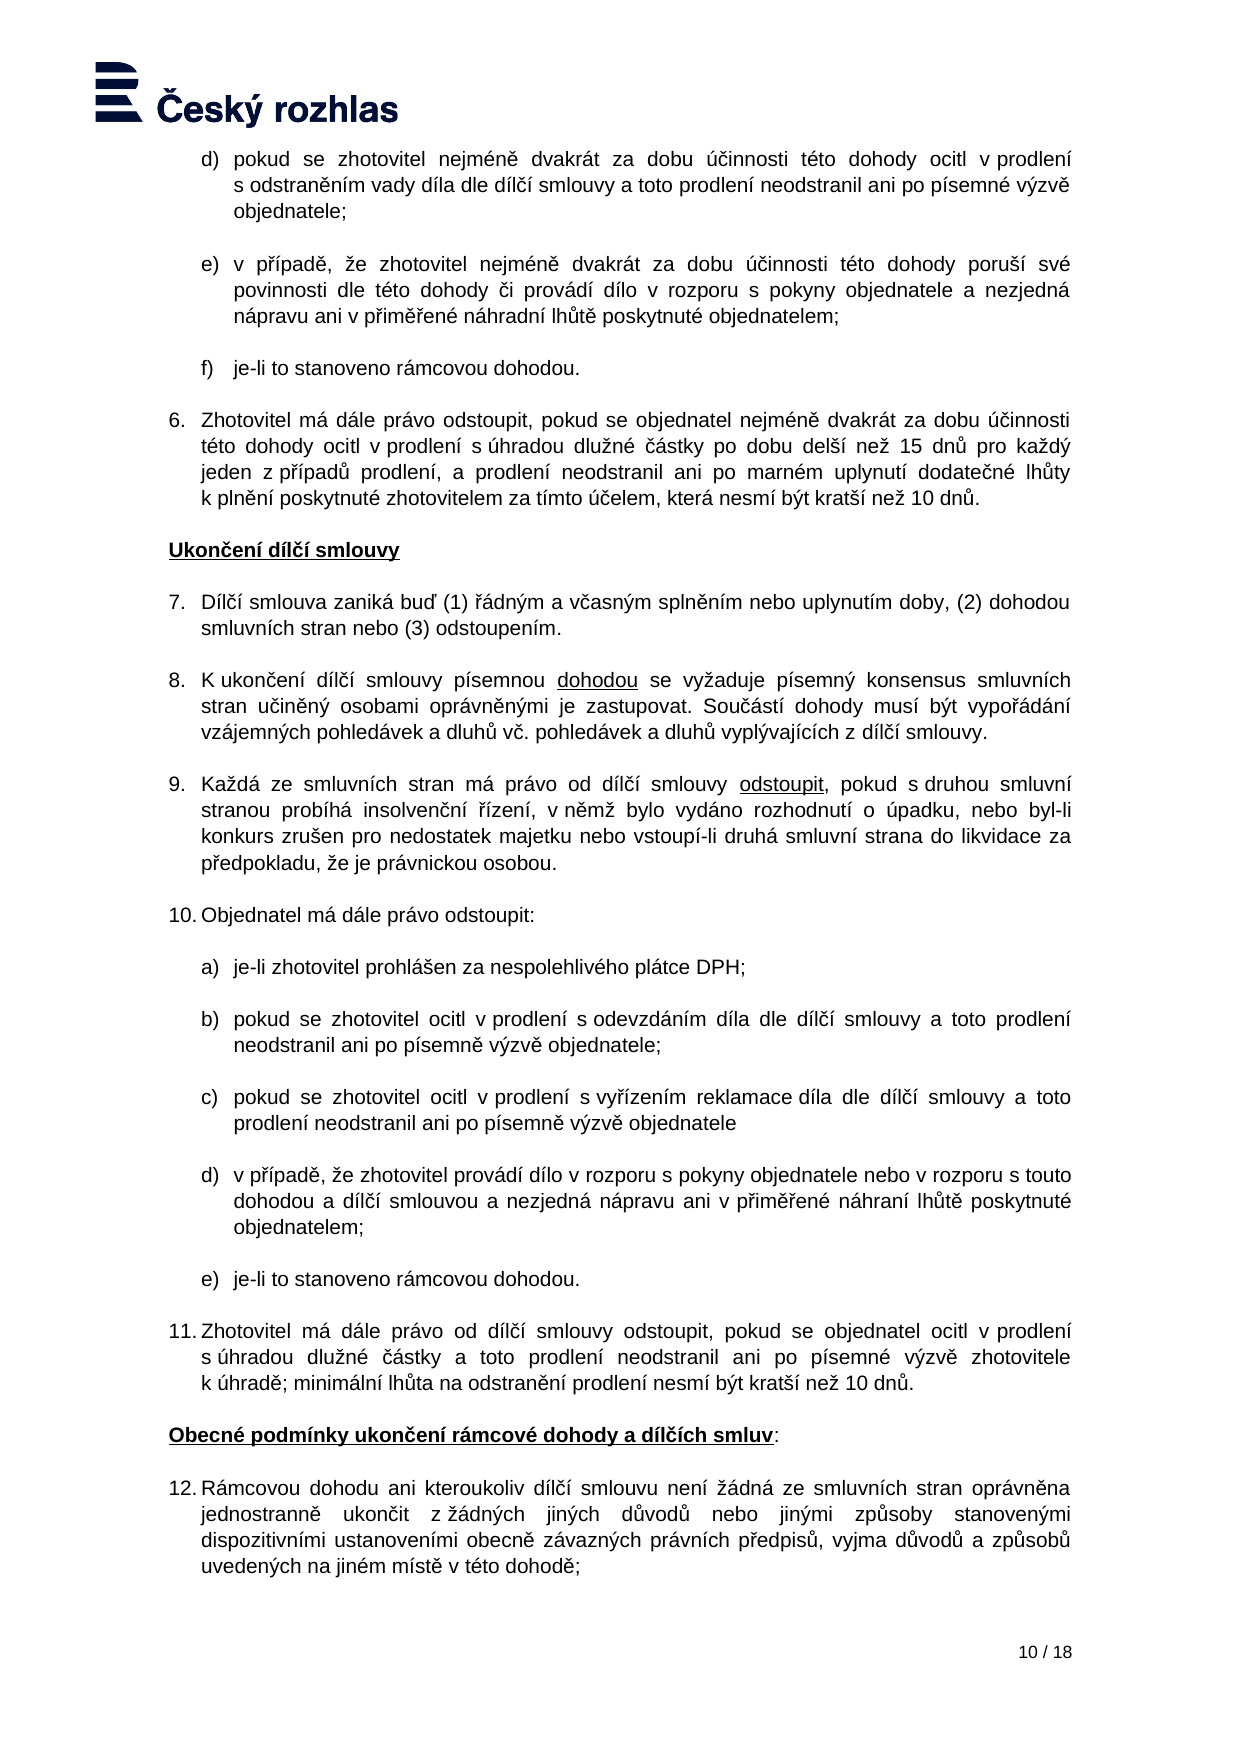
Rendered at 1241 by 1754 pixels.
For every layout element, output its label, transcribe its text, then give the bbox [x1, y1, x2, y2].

list Ukončení dílčí smlouvy [168, 537, 1072, 563]
list pokud se zhotovitel nejméně dvakrát za dobu účinnosti této dohody ocitl v prodlení s odstraněním vady díla dle dílčí smlouvy a toto prodlení neodstranil ani po písemné výzvě objednatele; [201, 146, 1072, 224]
list Obecné podmínky ukončení rámcové dohody a dílčích smluv: [168, 1422, 1072, 1448]
list Každá ze smluvních stran má právo od dílčí smlouvy odstoupit, pokud s druhou smluvní stranou probíhá insolvenční řízení, v němž bylo vydáno rozhodnutí o úpadku, nebo byl-li konkurs zrušen pro nedostatek majetku nebo vstoupí-li druhá smluvní strana do likvidace za předpokladu, že je právnickou osobou. [168, 771, 1072, 875]
list v případě, že zhotovitel provádí dílo v rozporu s pokyny objednatele nebo v rozporu s touto dohodou a dílčí smlouvou a nezjedná nápravu ani v přiměřené náhraní lhůtě poskytnuté objednatelem; [201, 1162, 1072, 1240]
list pokud se zhotovitel ocitl v prodlení s vyřízením reklamace díla dle dílčí smlouvy a toto prodlení neodstranil ani po písemně výzvě objednatele [201, 1083, 1072, 1136]
list Zhotovitel má dále právo od dílčí smlouvy odstoupit, pokud se objednatel ocitl v prodlení s úhradou dlužné částky a toto prodlení neodstranil ani po písemné výzvě zhotovitele k úhradě; minimální lhůta na odstranění prodlení nesmí být kratší než 10 dnů. [168, 1318, 1072, 1396]
list je-li to stanoveno rámcovou dohodou. [201, 1266, 1072, 1292]
list je-li to stanoveno rámcovou dohodou. [201, 354, 1072, 380]
list Rámcovou dohodu ani kteroukoliv dílčí smlouvu není žádná ze smluvních stran oprávněna jednostranně ukončit z žádných jiných důvodů nebo jinými způsoby stanovenými dispozitivními ustanoveními obecně závazných právních předpisů, vyjma důvodů a způsobů uvedených na jiném místě v této dohodě; [168, 1474, 1072, 1578]
picture [95, 62, 398, 128]
list v případě, že zhotovitel nejméně dvakrát za dobu účinnosti této dohody poruší své povinnosti dle této dohody či provádí dílo v rozporu s pokyny objednatele a nezjedná nápravu ani v přiměřené náhradní lhůtě poskytnuté objednatelem; [201, 250, 1072, 328]
list Objednatel má dále právo odstoupit: [168, 901, 1072, 927]
list Dílčí smlouva zaniká buď (1) řádným a včasným splněním nebo uplynutím doby, (2) dohodou smluvních stran nebo (3) odstoupením. [168, 589, 1072, 641]
list je-li zhotovitel prohlášen za nespolehlivého plátce DPH; [201, 953, 1072, 979]
list Zhotovitel má dále právo odstoupit, pokud se objednatel nejméně dvakrát za dobu účinnosti této dohody ocitl v prodlení s úhradou dlužné částky po dobu delší než 15 dnů pro každý jeden z případů prodlení, a prodlení neodstranil ani po marném uplynutí dodatečné lhůty k plnění poskytnuté zhotovitelem za tímto účelem, která nesmí být kratší než 10 dnů. [168, 406, 1072, 511]
list pokud se zhotovitel ocitl v prodlení s odevzdáním díla dle dílčí smlouvy a toto prodlení neodstranil ani po písemně výzvě objednatele; [201, 1005, 1072, 1057]
list K ukončení dílčí smlouvy písemnou dohodou se vyžaduje písemný konsensus smluvních stran učiněný osobami oprávněnými je zastupovat. Součástí dohody musí být vypořádání vzájemných pohledávek a dluhů vč. pohledávek a dluhů vyplývajících z dílčí smlouvy. [168, 667, 1072, 745]
